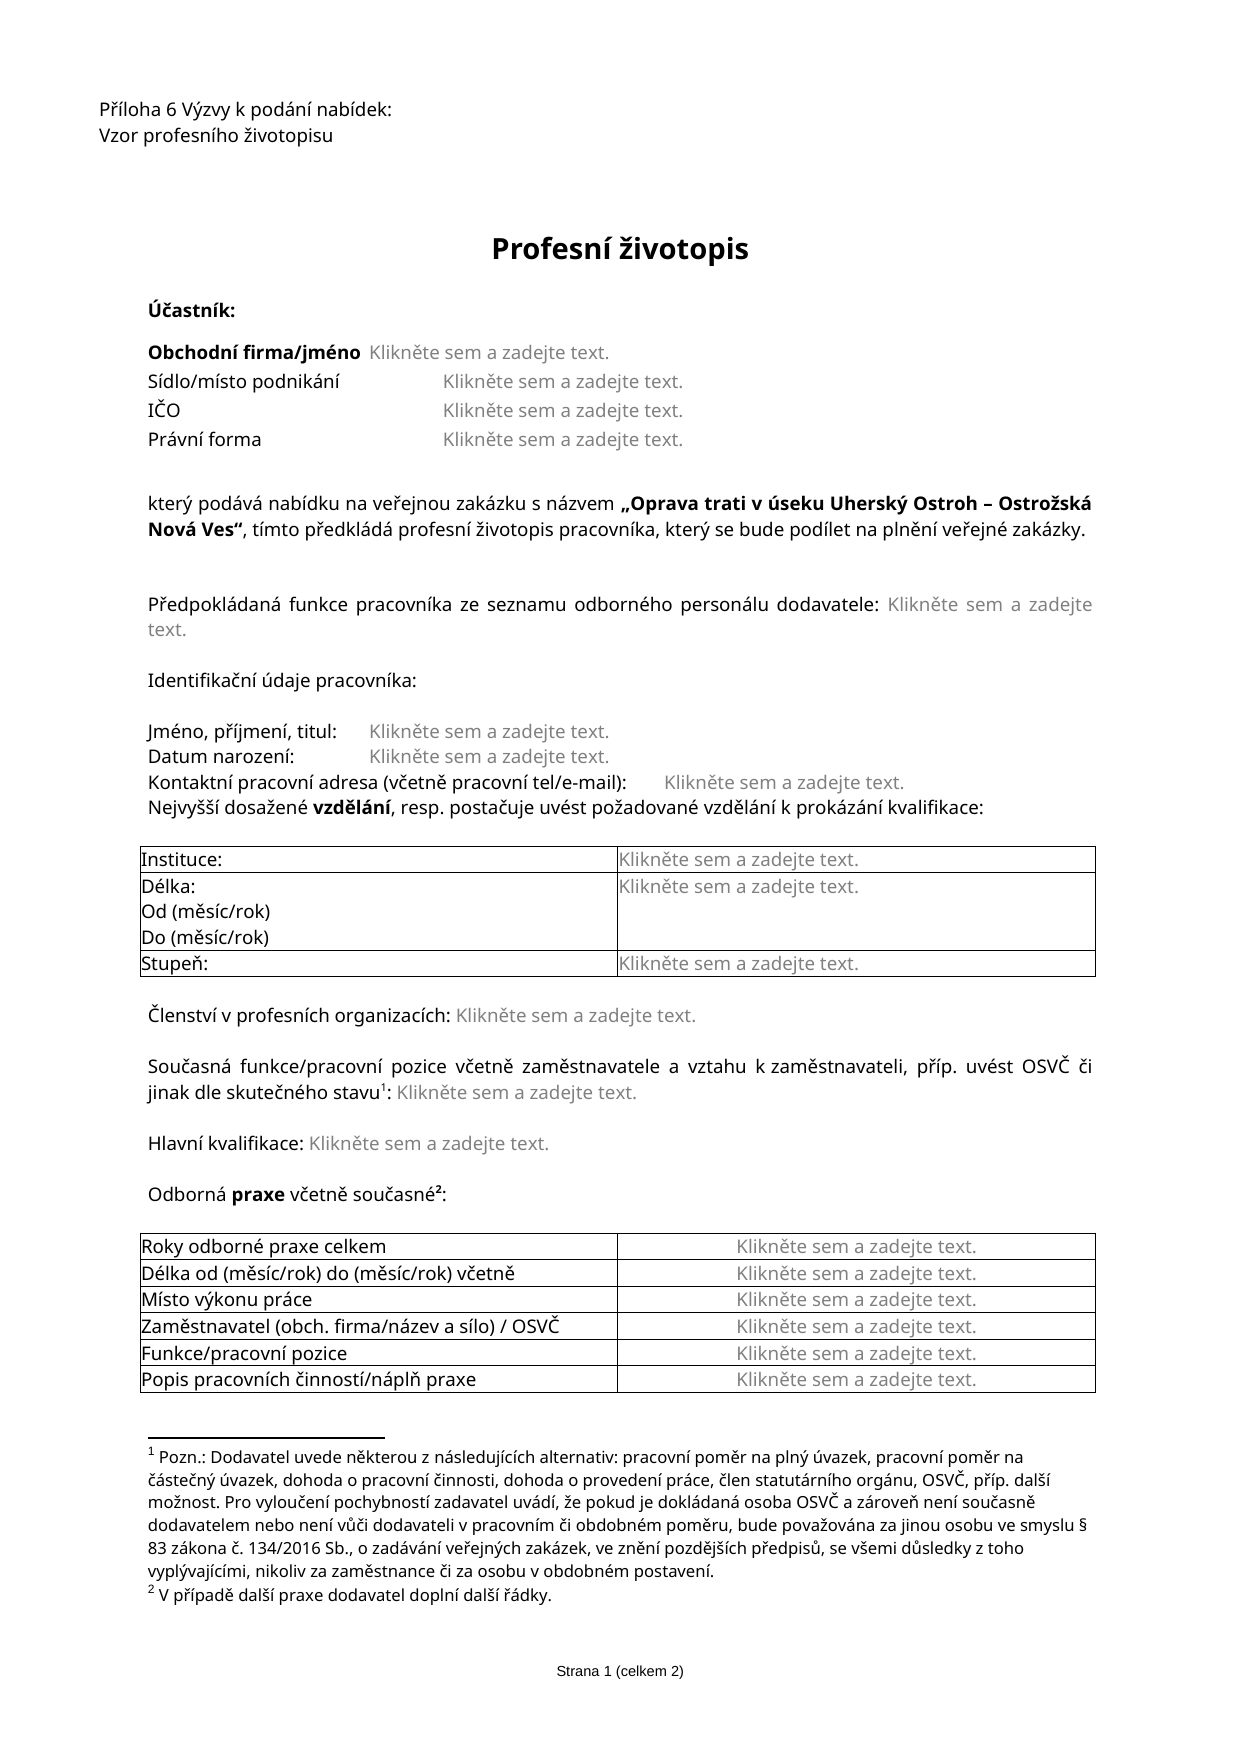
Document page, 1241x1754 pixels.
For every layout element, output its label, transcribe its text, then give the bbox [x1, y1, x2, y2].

text Členství v profesních organizacích: [148, 1003, 1093, 1028]
table_header Roky odborné praxe celkem [141, 1234, 617, 1259]
table_cell Funkce/pracovní pozice [141, 1340, 617, 1365]
text Účastník: [148, 293, 1093, 324]
text Identifikační údaje pracovníka: [148, 667, 1093, 692]
text Odborná praxe včetně současné: [148, 1181, 1093, 1207]
table_cell Zaměstnavatel (obch. firma/název a sílo) / OSVČ [141, 1313, 617, 1339]
text který podává nabídku na veřejnou zakázku s názvem „Oprava trati v úseku Uherský Ostroh – Ostrožská Nová Ves“, tímto předkládá profesní životopis pracovníka, který se bude podílet na plnění veřejné zakázky. [148, 490, 1093, 541]
text Nejvyšší dosažené vzdělání, resp. postačuje uvést požadované vzdělání k prokázání kvalifikace: [148, 794, 1093, 820]
table_cell [618, 1287, 1095, 1312]
table_cell Popis pracovních činností/náplň praxe [141, 1366, 617, 1392]
table_cell [618, 951, 1095, 976]
table_cell [618, 1340, 1095, 1365]
text Hlavní kvalifikace: [148, 1130, 1093, 1156]
table_cell [618, 1313, 1095, 1339]
text Kontaktní pracovní adresa (včetně pracovní tel/e-mail): [148, 769, 1093, 794]
table_cell Stupeň: [141, 951, 617, 976]
table_header [618, 1234, 1095, 1259]
text Obchodní firma/jméno [148, 336, 1093, 365]
text Současná funkce/pracovní pozice včetně zaměstnavatele a vztahu k zaměstnavateli, příp. uvést OSVČ či jinak dle skutečného stavu: [148, 1054, 1093, 1105]
table_cell Místo výkonu práce [141, 1287, 617, 1312]
table_cell Délka od (měsíc/rok) do (měsíc/rok) včetně [141, 1260, 617, 1286]
text Datum narození: [148, 743, 1093, 769]
table_cell [618, 1366, 1095, 1392]
table_cell Délka: Od (měsíc/rok) Do (měsíc/rok) [141, 873, 617, 950]
text IČO [148, 394, 1093, 423]
text Právní forma [148, 423, 1093, 452]
text Jméno, příjmení, titul: [148, 718, 1093, 743]
text Sídlo/místo podnikání [148, 365, 1093, 394]
table_header Instituce: [141, 847, 617, 872]
table_cell [618, 873, 1095, 950]
title Profesní životopis [148, 228, 1093, 268]
table_cell [618, 1260, 1095, 1286]
table_header [618, 847, 1095, 872]
text Předpokládaná funkce pracovníka ze seznamu odborného personálu dodavatele: [148, 592, 1093, 642]
